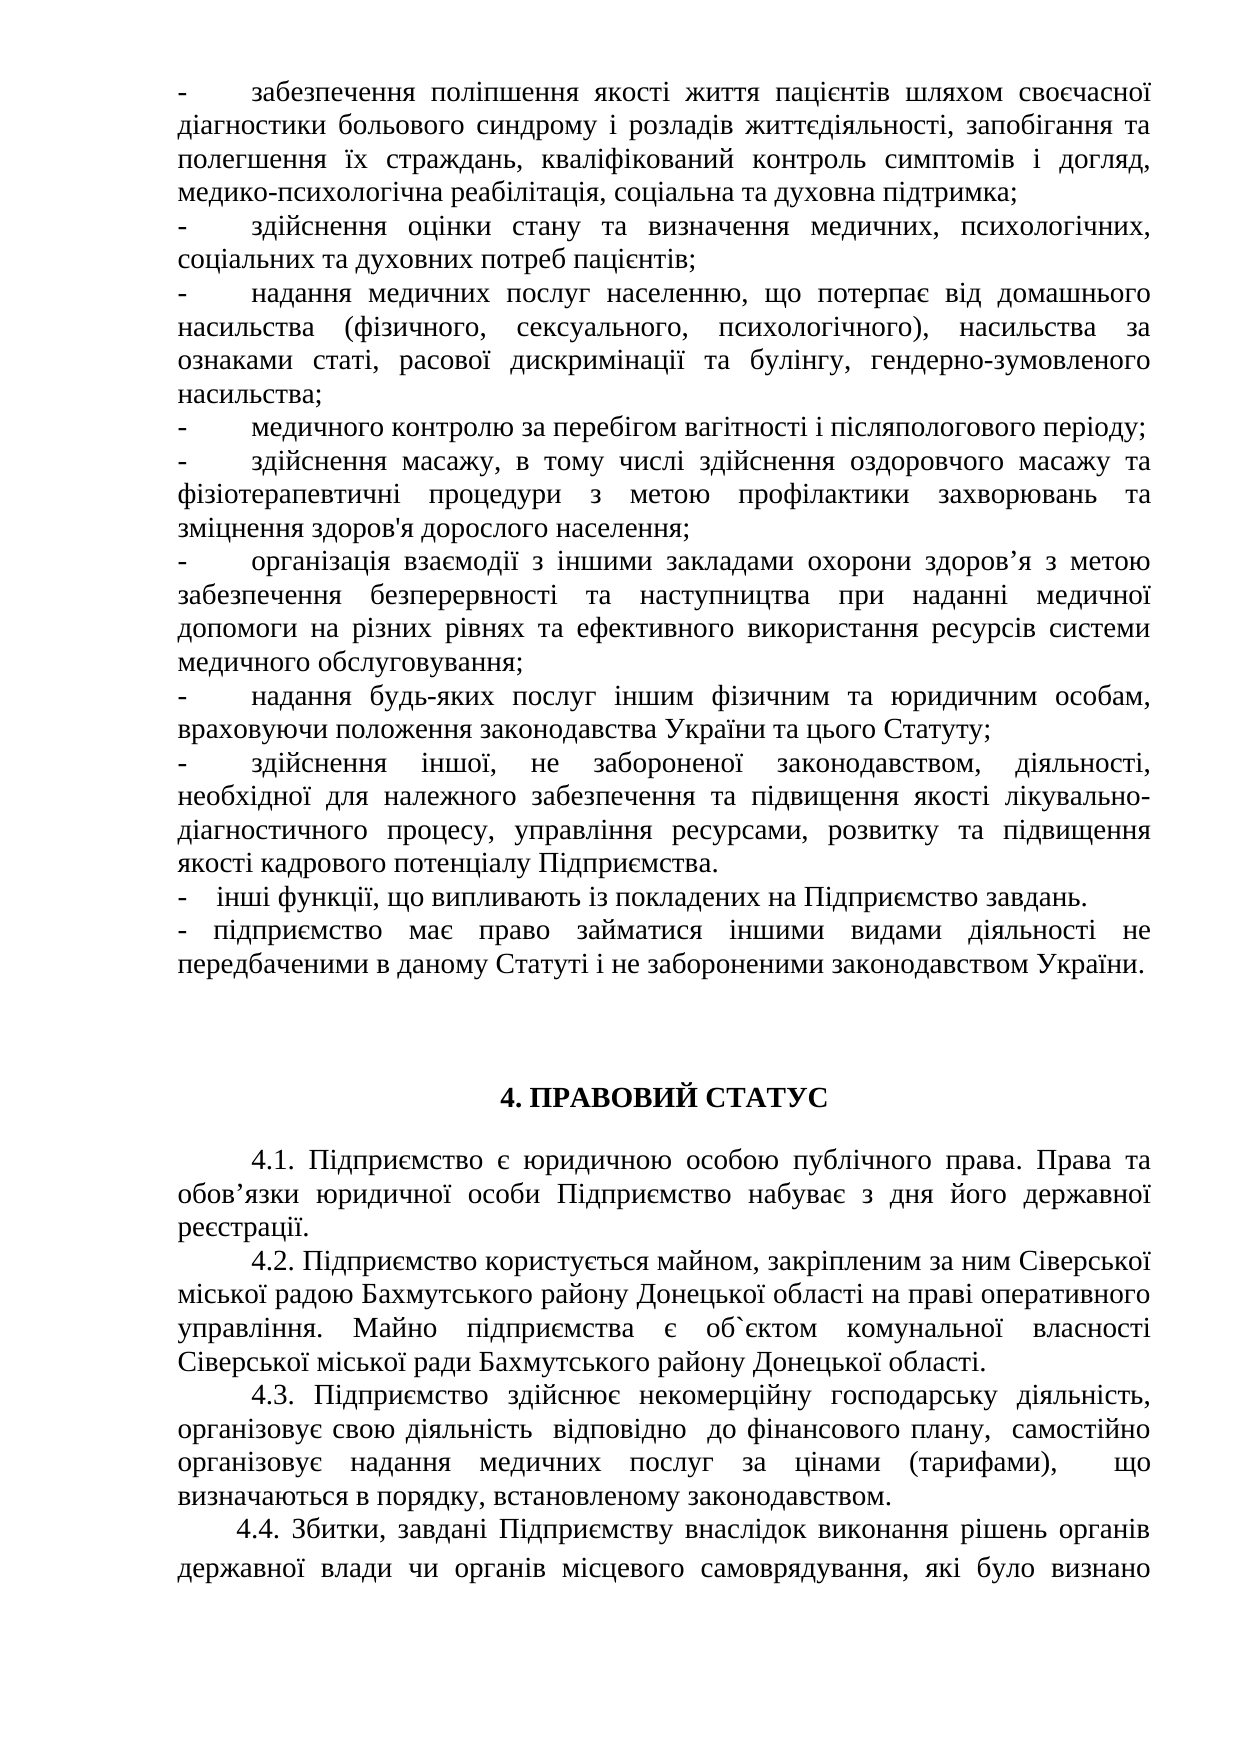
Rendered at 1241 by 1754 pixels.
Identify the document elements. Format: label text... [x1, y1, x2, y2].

text - забезпечення поліпшення якості життя пацієнтів шляхом своєчасної діагностики больового синдрому і розладів життєдіяльності, запобігання та полегшення їх страждань, кваліфікований контроль симптомів і догляд, медико-психологічна реабілітація, соціальна та духовна підтримка; [177, 74, 1152, 208]
text - надання будь-яких послуг іншим фізичним та юридичним особам, враховуючи положення законодавства України та цього Статуту; [177, 678, 1152, 745]
text - організація взаємодії з іншими закладами охорони здоров’я з метою забезпечення безперервності та наступництва при наданні медичної допомоги на різних рівнях та ефективного використання ресурсів системи медичного обслуговування; [177, 543, 1152, 678]
text 4.1. Підприємство є юридичною особою публічного права. Права та обов’язки юридичної особи Підприємство набуває з дня його державної реєстрації. [177, 1142, 1152, 1243]
text 4. ПРАВОВИЙ СТАТУС [177, 1080, 1152, 1114]
text - інші функції, що випливають із покладених на Підприємство завдань. [177, 879, 1152, 912]
text - здійснення іншої, не забороненої законодавством, діяльності, необхідної для належного забезпечення та підвищення якості лікувально-діагностичного процесу, управління ресурсами, розвитку та підвищення якості кадрового потенціалу Підприємства. [177, 745, 1152, 879]
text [177, 1511, 1152, 1583]
text - підприємство має право займатися іншими видами діяльності не передбаченими в даному Статуті і не забороненими законодавством України. [177, 912, 1152, 979]
text - медичного контролю за перебігом вагітності і післяпологового періоду; [177, 409, 1152, 443]
text - здійснення масажу, в тому числі здійснення оздоровчого масажу та фізіотерапевтичні процедури з метою профілактики захворювань та зміцнення здоров'я дорослого населення; [177, 443, 1152, 543]
text 4.2. Підприємство користується майном, закріпленим за ним Сіверської міської радою Бахмутського району Донецької області на праві оперативного управління. Майно підприємства є об`єктом комунальної власності Сіверської міської ради Бахмутського району Донецької області. [177, 1243, 1152, 1377]
text - здійснення оцінки стану та визначення медичних, психологічних, соціальних та духовних потреб пацієнтів; [177, 208, 1152, 275]
text - надання медичних послуг населенню, що потерпає від домашнього насильства (фізичного, сексуального, психологічного), насильства за ознаками статі, расової дискримінації та булінгу, гендерно-зумовленого насильства; [177, 275, 1152, 409]
text 4.3. Підприємство здійснює некомерційну господарську діяльність, організовує свою діяльність відповідно до фінансового плану, самостійно організовує надання медичних послуг за цінами (тарифами), що визначаються в порядку, встановленому законодавством. [177, 1377, 1152, 1511]
